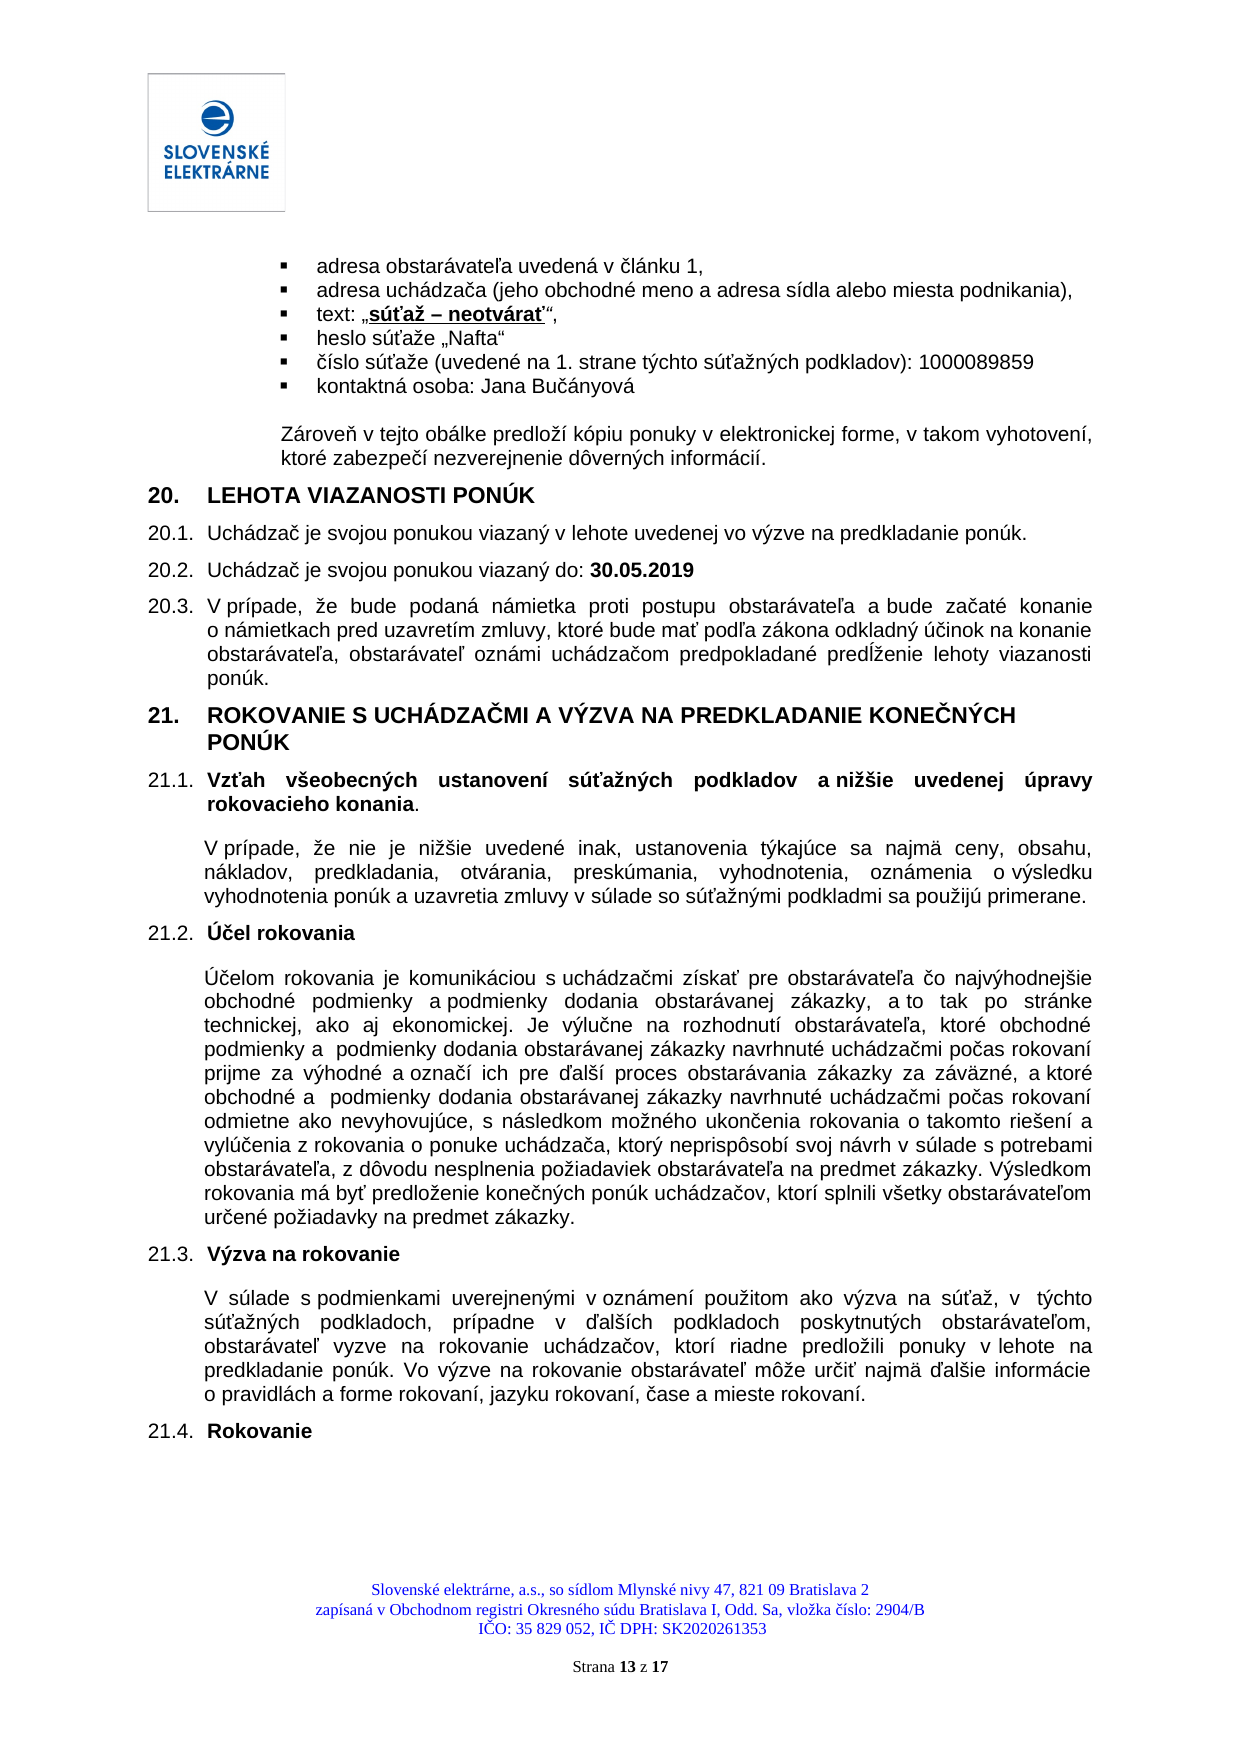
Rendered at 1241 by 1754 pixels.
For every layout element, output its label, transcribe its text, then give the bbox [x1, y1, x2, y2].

list Lehota viazanosti ponúk [148, 482, 1093, 508]
text Zároveň v tejto obálke predloží kópiu ponuky v elektronickej forme, v takom vyhotovení, ktoré zabezpečí nezverejnenie dôverných informácií. [281, 422, 1093, 470]
text Účelom rokovania je komunikáciou s uchádzačmi získať pre obstarávateľa čo najvýhodnejšie obchodné podmienky a podmienky dodania obstarávanej zákazky, a to tak po stránke technickej, ako aj ekonomickej. Je výlučne na rozhodnutí obstarávateľa, ktoré obchodné podmienky a podmienky dodania obstarávanej zákazky navrhnuté uchádzačmi počas rokovaní prijme za výhodné a označí ich pre ďalší proces obstarávania zákazky za záväzné, a ktoré obchodné a podmienky dodania obstarávanej zákazky navrhnuté uchádzačmi počas rokovaní odmietne ako nevyhovujúce, s následkom možného ukončenia rokovania o takomto riešení a vylúčenia z rokovania o ponuke uchádzača, ktorý neprispôsobí svoj návrh v súlade s potrebami obstarávateľa, z dôvodu nesplnenia požiadaviek obstarávateľa na predmet zákazky. Výsledkom rokovania má byť predloženie konečných ponúk uchádzačov, ktorí splnili všetky obstarávateľom určené požiadavky na predmet zákazky. [204, 965, 1093, 1229]
text V prípade, že nie je nižšie uvedené inak, ustanovenia týkajúce sa najmä ceny, obsahu, nákladov, predkladania, otvárania, preskúmania, vyhodnotenia, oznámenia o výsledku vyhodnotenia ponúk a uzavretia zmluvy v súlade so súťažnými podkladmi sa použijú primerane. [204, 836, 1093, 908]
list heslo súťaže „Nafta“ [279, 326, 1093, 350]
list Vzťah všeobecných ustanovení súťažných podkladov a nižšie uvedenej úpravy rokovacieho konania. [148, 767, 1093, 815]
text V súlade s podmienkami uverejnenými v oznámení použitom ako výzva na súťaž, v týchto súťažných podkladoch, prípadne v ďalších podkladoch poskytnutých obstarávateľom, obstarávateľ vyzve na rokovanie uchádzačov, ktorí riadne predložili ponuky v lehote na predkladanie ponúk. Vo výzve na rokovanie obstarávateľ môže určiť najmä ďalšie informácie o pravidlách a forme rokovaní, jazyku rokovaní, čase a mieste rokovaní. [204, 1286, 1093, 1406]
list Rokovanie [148, 1418, 1093, 1442]
list Uchádzač je svojou ponukou viazaný do: 30.05.2019 [148, 557, 1093, 581]
list Výzva na rokovanie [148, 1241, 1093, 1265]
list Rokovanie s uchádzačmi a výzva na predkladanie Konečných ponúk [148, 702, 1093, 755]
picture [147, 73, 286, 212]
list text: „súťaž – neotvárať“, [279, 302, 1093, 326]
list adresa uchádzača (jeho obchodné meno a adresa sídla alebo miesta podnikania), [279, 277, 1093, 302]
list V prípade, že bude podaná námietka proti postupu obstarávateľa a bude začaté konanie o námietkach pred uzavretím zmluvy, ktoré bude mať podľa zákona odkladný účinok na konanie obstarávateľa, obstarávateľ oznámi uchádzačom predpokladané predĺženie lehoty viazanosti ponúk. [148, 594, 1093, 690]
list Uchádzač je svojou ponukou viazaný v lehote uvedenej vo výzve na predkladanie ponúk. [148, 521, 1093, 545]
list Účel rokovania [148, 921, 1093, 944]
list adresa obstarávateľa uvedená v článku 1, [279, 253, 1093, 277]
list kontaktná osoba: Jana Bučányová [279, 374, 1093, 398]
list číslo súťaže (uvedené na 1. strane týchto súťažných podkladov): 1000089859 [279, 350, 1093, 374]
